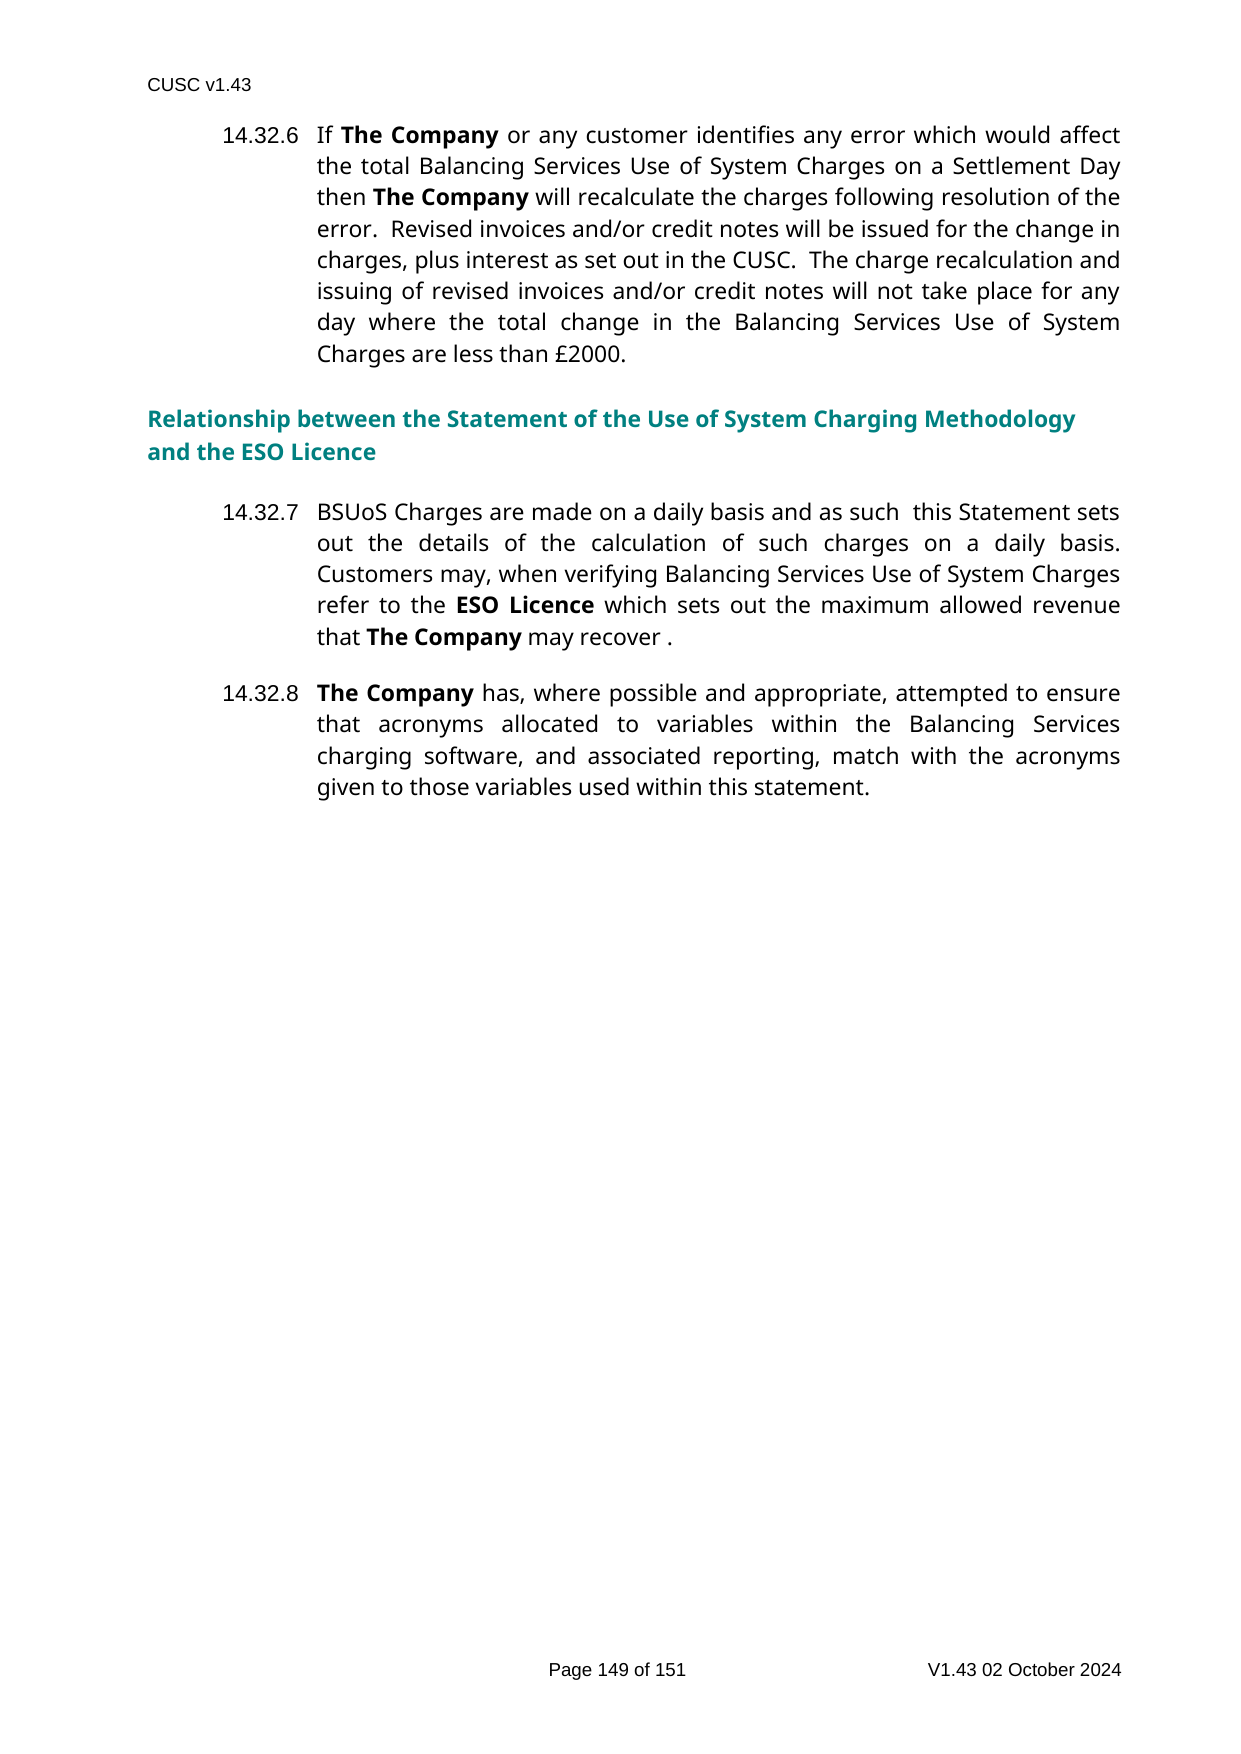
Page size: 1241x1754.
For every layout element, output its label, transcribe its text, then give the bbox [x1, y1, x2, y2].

subtitle Relationship between the Statement of the Use of System Charging Methodology and the ESO Licence [147, 402, 1121, 467]
list If The Company or any customer identifies any error which would affect the total Balancing Services Use of System Charges on a Settlement Day then The Company will recalculate the charges following resolution of the error. Revised invoices and/or credit notes will be issued for the change in charges, plus interest as set out in the CUSC. The charge recalculation and issuing of revised invoices and/or credit notes will not take place for any day where the total change in the Balancing Services Use of System Charges are less than £2000. [222, 119, 1121, 369]
list The Company has, where possible and appropriate, attempted to ensure that acronyms allocated to variables within the Balancing Services charging software, and associated reporting, match with the acronyms given to those variables used within this statement. [222, 677, 1121, 802]
list BSUoS Charges are made on a daily basis and as such this Statement sets out the details of the calculation of such charges on a daily basis. Customers may, when verifying Balancing Services Use of System Charges refer to the ESO Licence which sets out the maximum allowed revenue that The Company may recover . [222, 495, 1121, 652]
